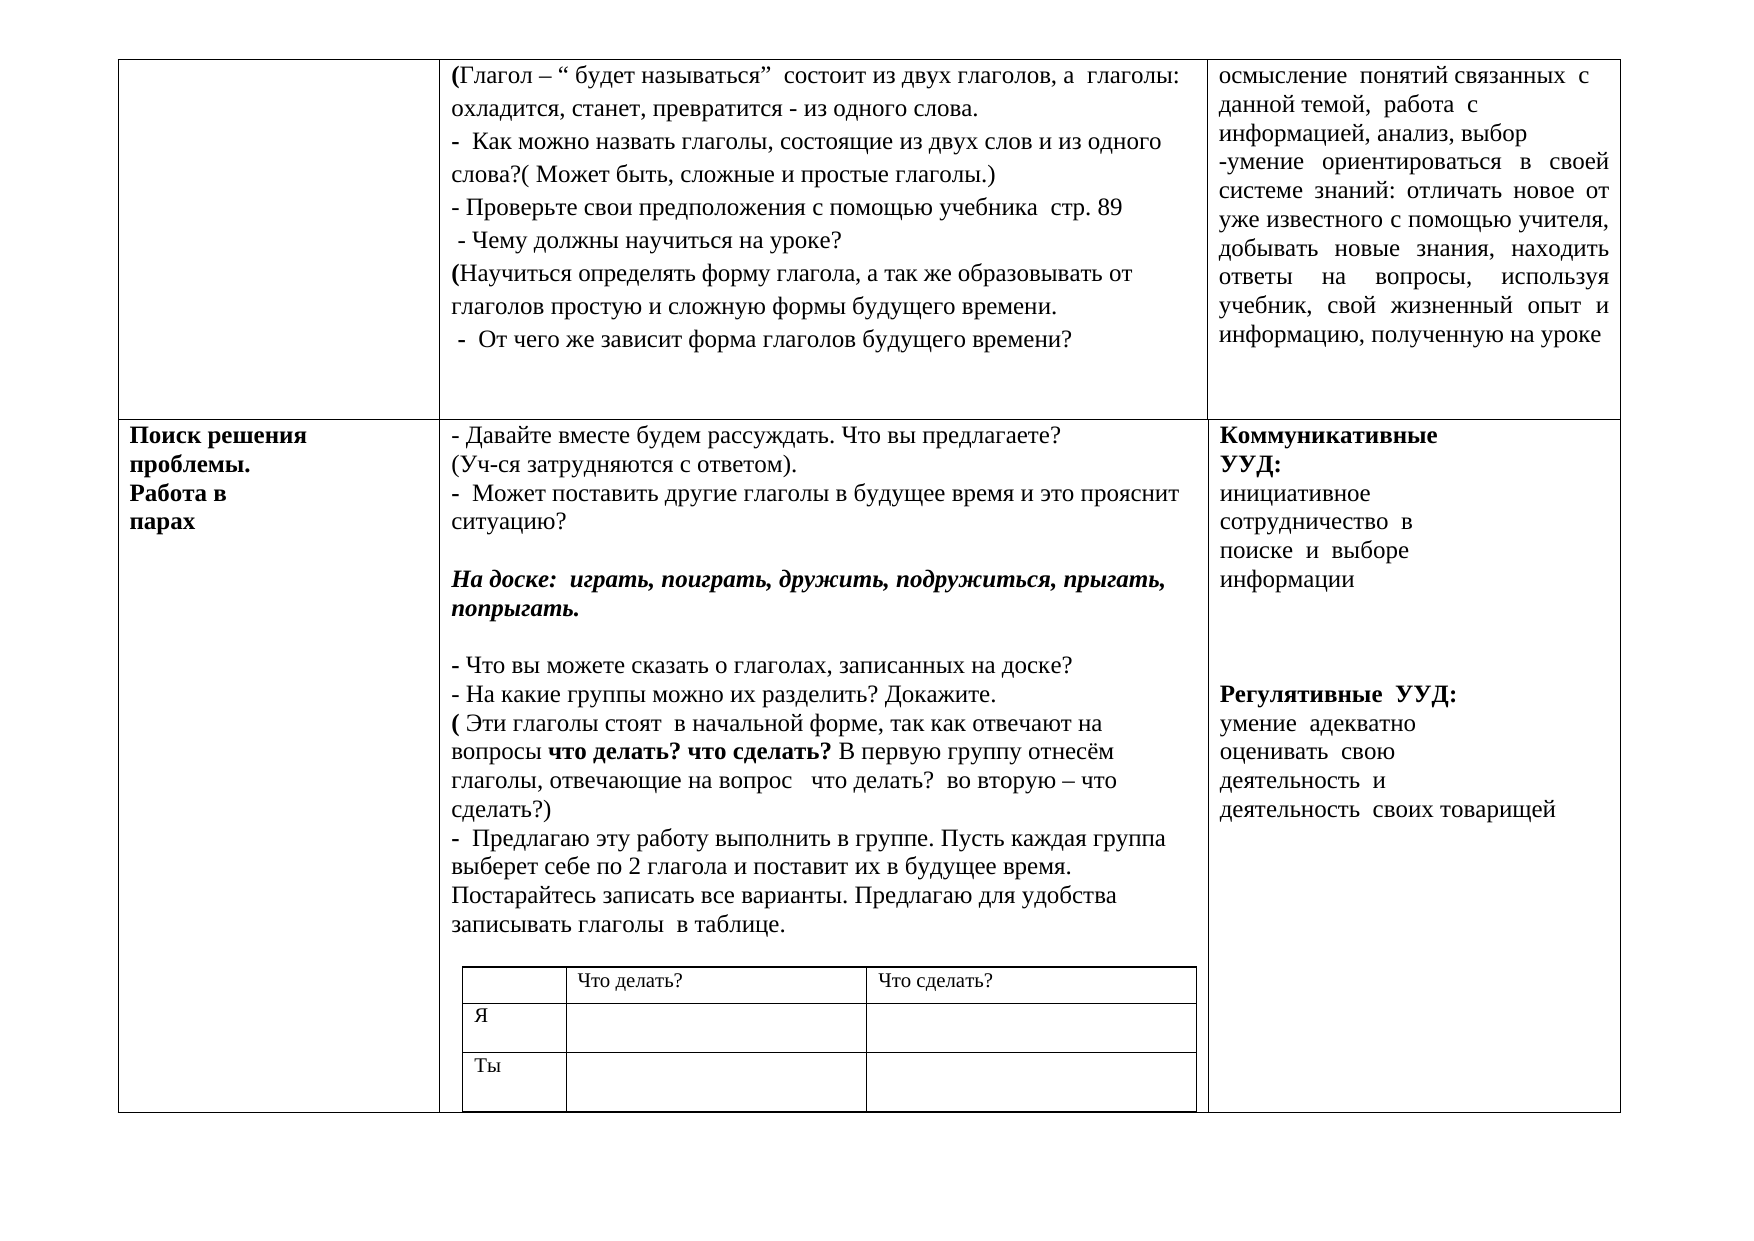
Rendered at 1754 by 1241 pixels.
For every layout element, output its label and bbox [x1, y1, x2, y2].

table_cell [440, 420, 1208, 1112]
table_cell [1209, 420, 1620, 1112]
table_cell [119, 60, 439, 419]
table_cell [119, 420, 439, 1112]
table_cell [440, 60, 1207, 419]
table_cell [1208, 60, 1620, 419]
